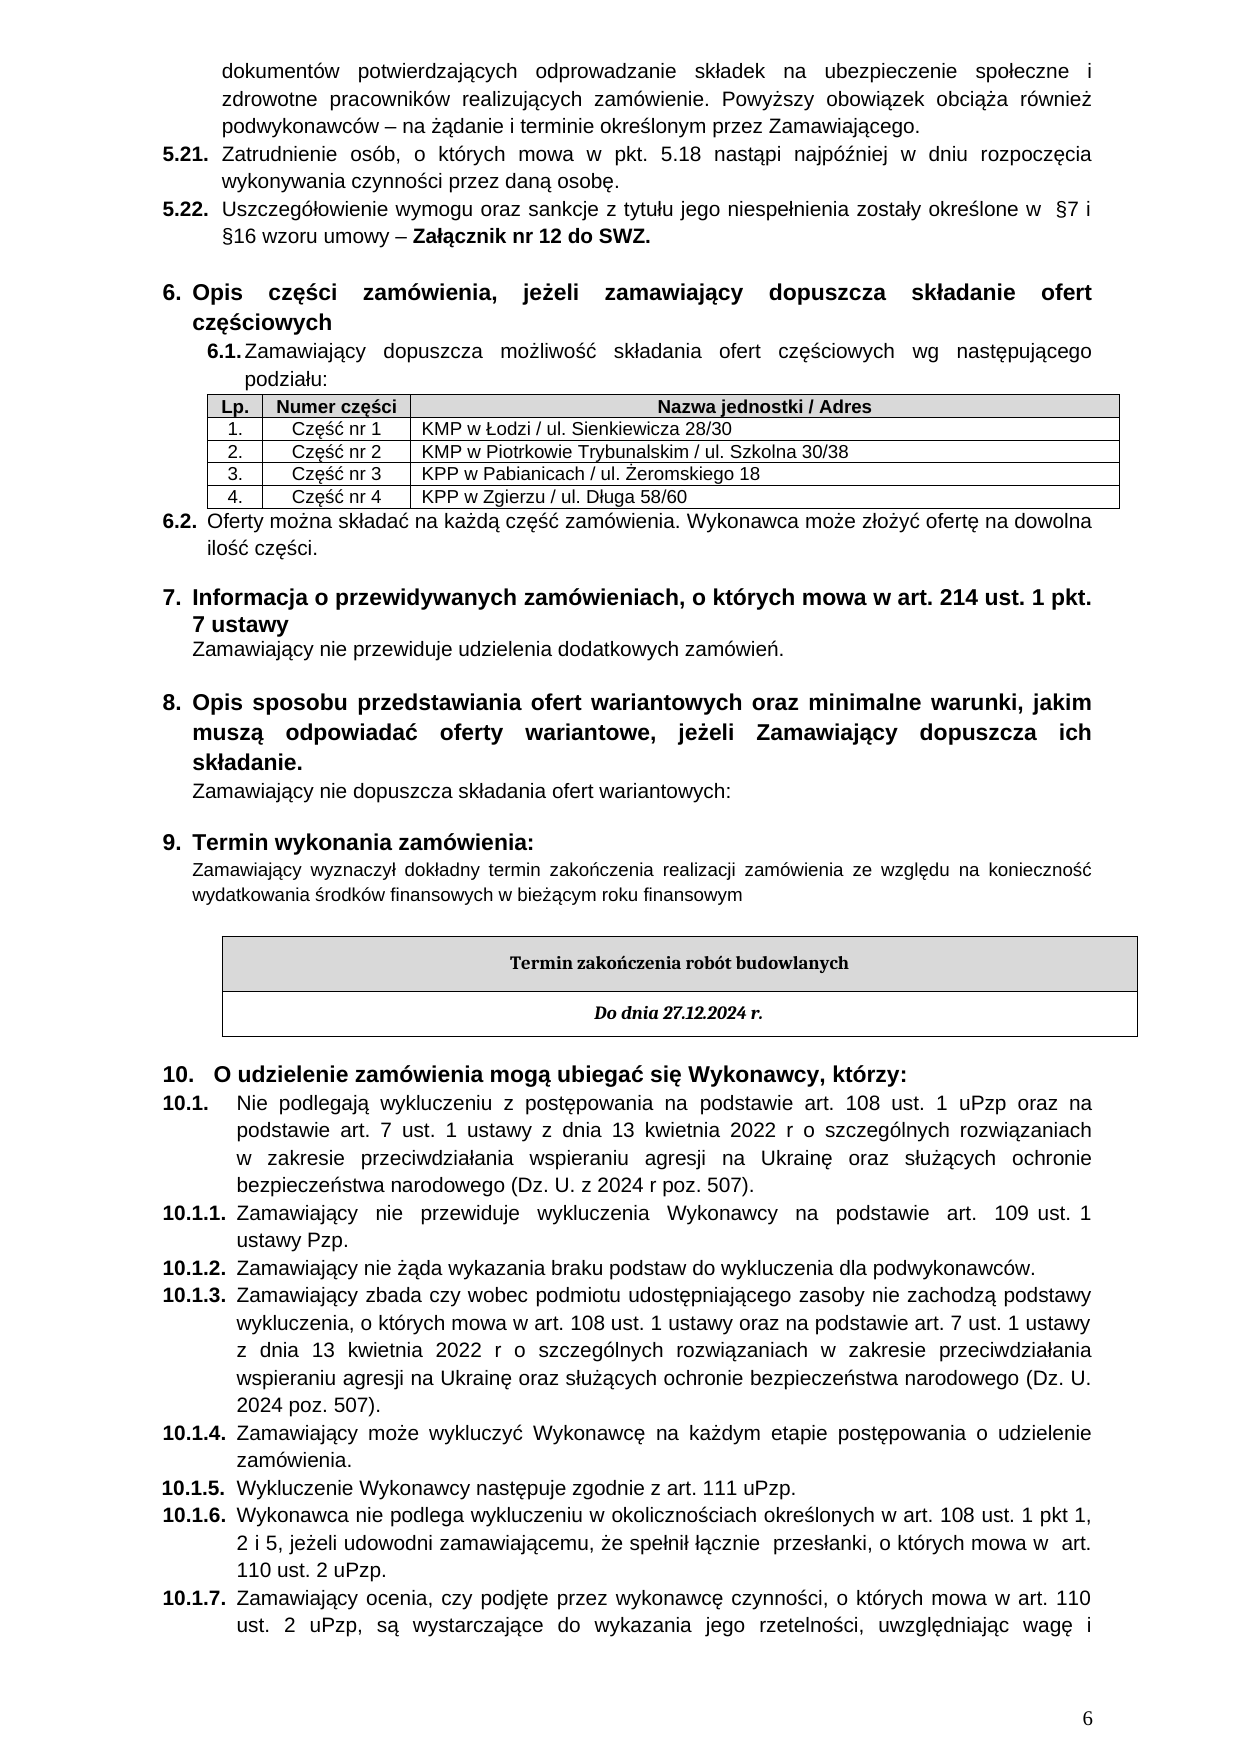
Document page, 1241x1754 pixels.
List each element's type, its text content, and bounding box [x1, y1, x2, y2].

table_cell Część nr 2 [263, 441, 410, 462]
subtitle Opis sposobu przedstawiania ofert wariantowych oraz minimalne warunki, jakim muszą odpowiadać oferty wariantowe, jeżeli Zamawiający dopuszcza ich składanie. [162, 688, 1093, 775]
list Nie podlegają wykluczeniu z postępowania na podstawie art. 108 ust. 1 uPzp oraz na podstawie art. 7 ust. 1 ustawy z dnia 13 kwietnia 2022 r o szczególnych rozwiązaniach w zakresie przeciwdziałania wspieraniu agresji na Ukrainę oraz służących ochronie bezpieczeństwa narodowego (Dz. U. z 2024 r poz. 507). [162, 1091, 1093, 1197]
table_header Nazwa jednostki / Adres [411, 395, 1119, 417]
subtitle Opis części zamówienia, jeżeli zamawiający dopuszcza składanie ofert częściowych [162, 279, 1093, 336]
table_cell Część nr 3 [263, 463, 410, 485]
list Uszczegółowienie wymogu oraz sankcje z tytułu jego niespełnienia zostały określone w §7 i §16 wzoru umowy – Załącznik nr 12 do SWZ. [162, 197, 1093, 248]
table_header Numer części [263, 395, 410, 417]
table_cell KMP w Łodzi / ul. Sienkiewicza 28/30 [411, 418, 1119, 439]
list Zamawiający dopuszcza możliwość składania ofert częściowych wg następującego podziału: [207, 339, 1093, 391]
table_cell Część nr 1 [263, 418, 410, 439]
table_cell KPP w Zgierzu / ul. Długa 58/60 [411, 486, 1119, 507]
list Zamawiający zbada czy wobec podmiotu udostępniającego zasoby nie zachodzą podstawy wykluczenia, o których mowa w art. 108 ust. 1 ustawy oraz na podstawie art. 7 ust. 1 ustawy z dnia 13 kwietnia 2022 r o szczególnych rozwiązaniach w zakresie przeciwdziałania wspieraniu agresji na Ukrainę oraz służących ochronie bezpieczeństwa narodowego (Dz. U. 2024 poz. 507). [162, 1283, 1093, 1417]
list Wykluczenie Wykonawcy następuje zgodnie z art. 111 uPzp. [161, 1476, 1093, 1500]
list Zamawiający wyznaczył dokładny termin zakończenia realizacji zamówienia ze względu na konieczność wydatkowania środków finansowych w bieżącym roku finansowym [192, 859, 1093, 905]
list Zamawiający nie przewiduje wykluczenia Wykonawcy na podstawie art. 109 ust. 1 ustawy Pzp. [162, 1201, 1093, 1252]
list Zamawiający może wykluczyć Wykonawcę na każdym etapie postępowania o udzielenie zamówienia. [162, 1421, 1093, 1472]
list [162, 59, 1093, 138]
text Zamawiający nie dopuszcza składania ofert wariantowych: [192, 779, 1093, 803]
list Zamawiający nie żąda wykazania braku podstaw do wykluczenia dla podwykonawców. [162, 1256, 1093, 1280]
table_header Lp. [208, 395, 262, 417]
table_cell Część nr 4 [263, 486, 410, 507]
subtitle Informacja o przewidywanych zamówieniach, o których mowa w art. 214 ust. 1 pkt. 7 ustawy [162, 584, 1093, 637]
text Zamawiający nie przewiduje udzielenia dodatkowych zamówień. [181, 637, 1093, 661]
table_cell 3. [208, 463, 262, 485]
list Oferty można składać na każdą część zamówienia. Wykonawca może złożyć ofertę na dowolna ilość części. [162, 508, 1093, 560]
table_cell KPP w Pabianicach / ul. Żeromskiego 18 [411, 463, 1119, 485]
list Zatrudnienie osób, o których mowa w pkt. 5.18 nastąpi najpóźniej w dniu rozpoczęcia wykonywania czynności przez daną osobę. [162, 142, 1093, 193]
table_cell 4. [208, 486, 262, 507]
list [162, 1586, 1093, 1637]
table_header Termin zakończenia robót budowlanych [223, 937, 1137, 991]
list Wykonawca nie podlega wykluczeniu w okolicznościach określonych w art. 108 ust. 1 pkt 1, 2 i 5, jeżeli udowodni zamawiającemu, że spełnił łącznie przesłanki, o których mowa w art. 110 ust. 2 uPzp. [162, 1503, 1093, 1582]
table_cell 2. [208, 441, 262, 462]
table_cell KMP w Piotrkowie Trybunalskim / ul. Szkolna 30/38 [411, 441, 1119, 462]
subtitle O udzielenie zamówienia mogą ubiegać się Wykonawcy, którzy: [162, 1061, 1063, 1087]
subtitle Termin wykonania zamówienia: [162, 828, 1093, 855]
table_cell 1. [208, 418, 262, 439]
table_cell Do dnia 27.12.2024 r. [223, 992, 1137, 1036]
